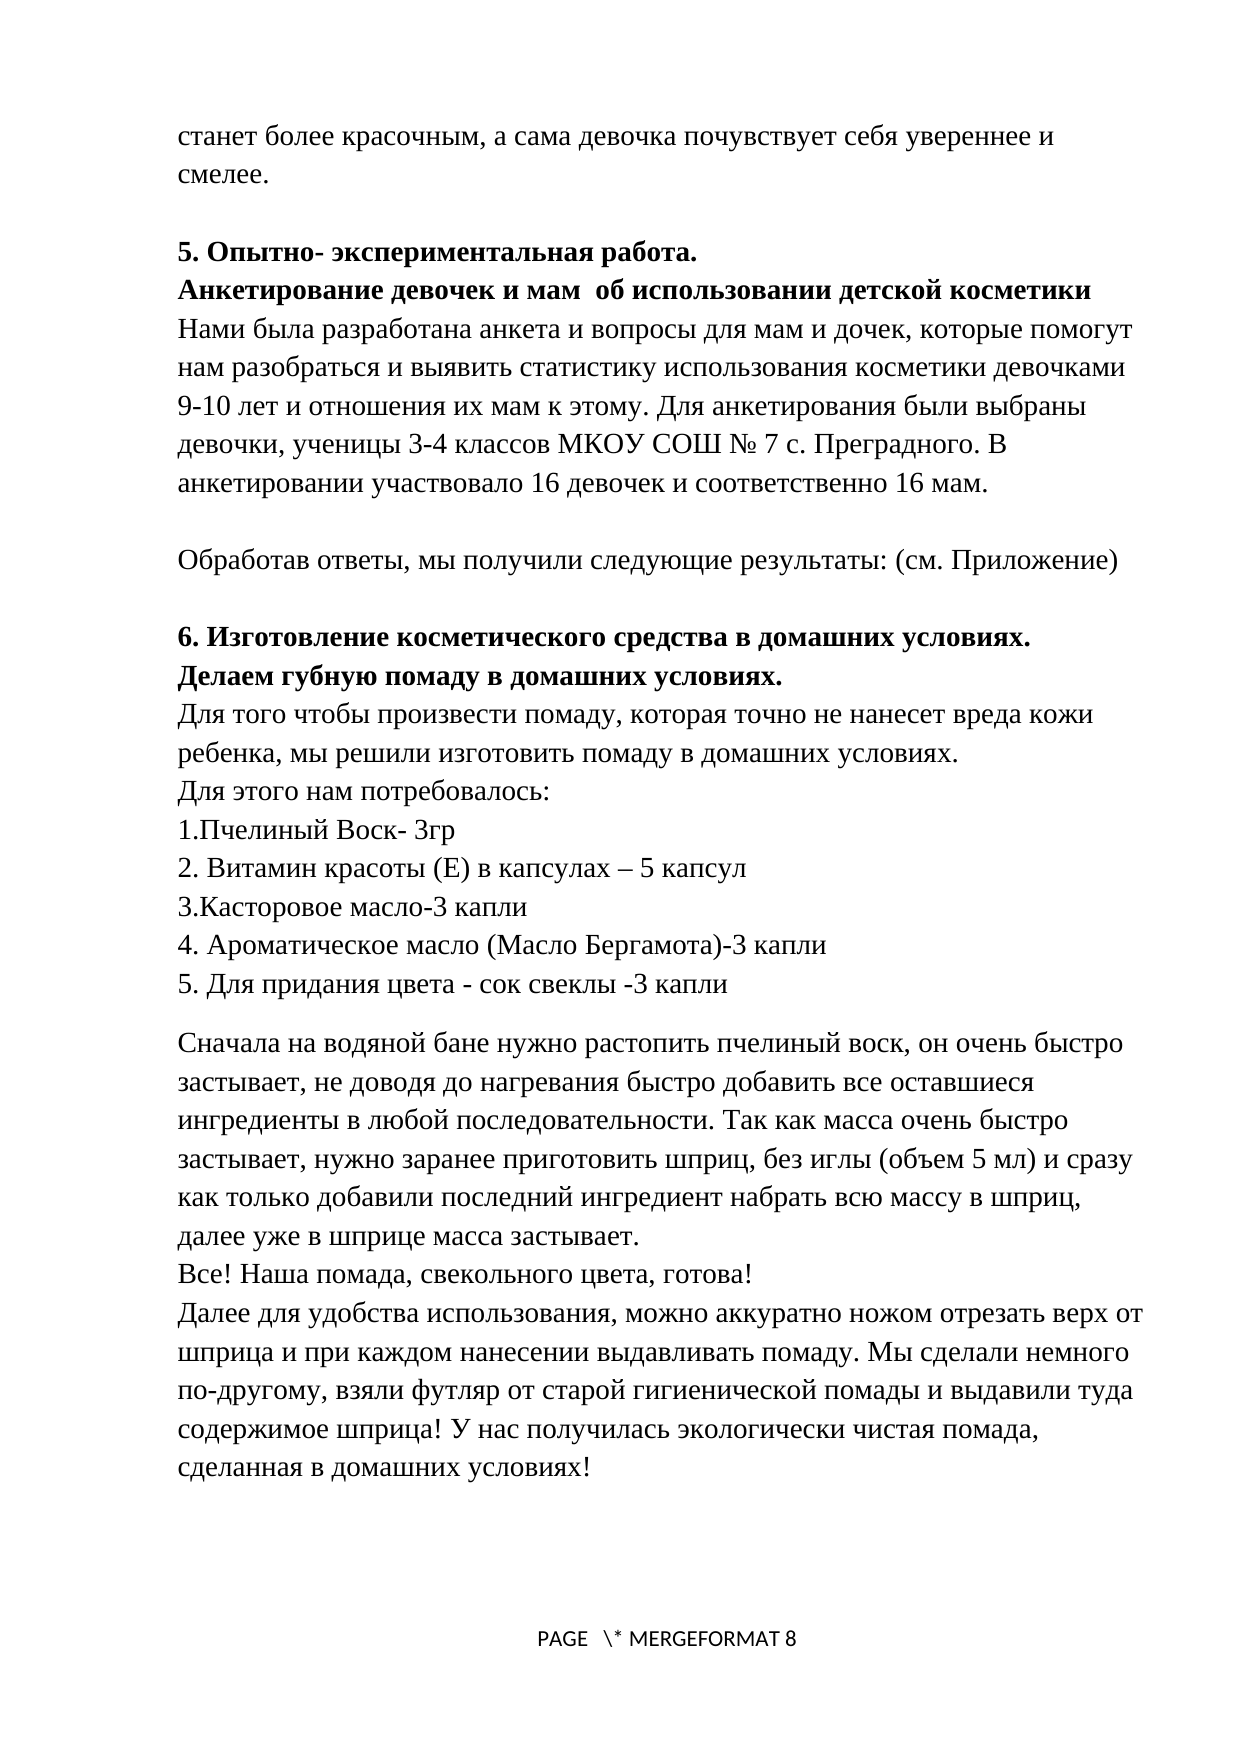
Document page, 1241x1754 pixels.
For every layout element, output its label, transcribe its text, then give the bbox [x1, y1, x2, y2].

text Сначала на водяной бане нужно растопить пчелиный воск, он очень быстро застывает, не доводя до нагревания быстро добавить все оставшиеся ингредиенты в любой последовательности. Так как масса очень быстро застывает, нужно заранее приготовить шприц, без иглы (объем 5 мл) и сразу как только добавили последний ингредиент набрать всю массу в шприц, далее уже в шприце масса застывает. Все! Наша помада, свекольного цвета, готова! Далее для удобства использования, можно аккуратно ножом отрезать верх от шприца и при каждом нанесении выдавливать помаду. Мы сделали немного по-другому, взяли футляр от старой гигиенической помады и выдавили туда содержимое шприца! У нас получилась экологически чистая помада, сделанная в домашних условиях! [177, 1025, 1152, 1554]
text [177, 118, 1152, 999]
